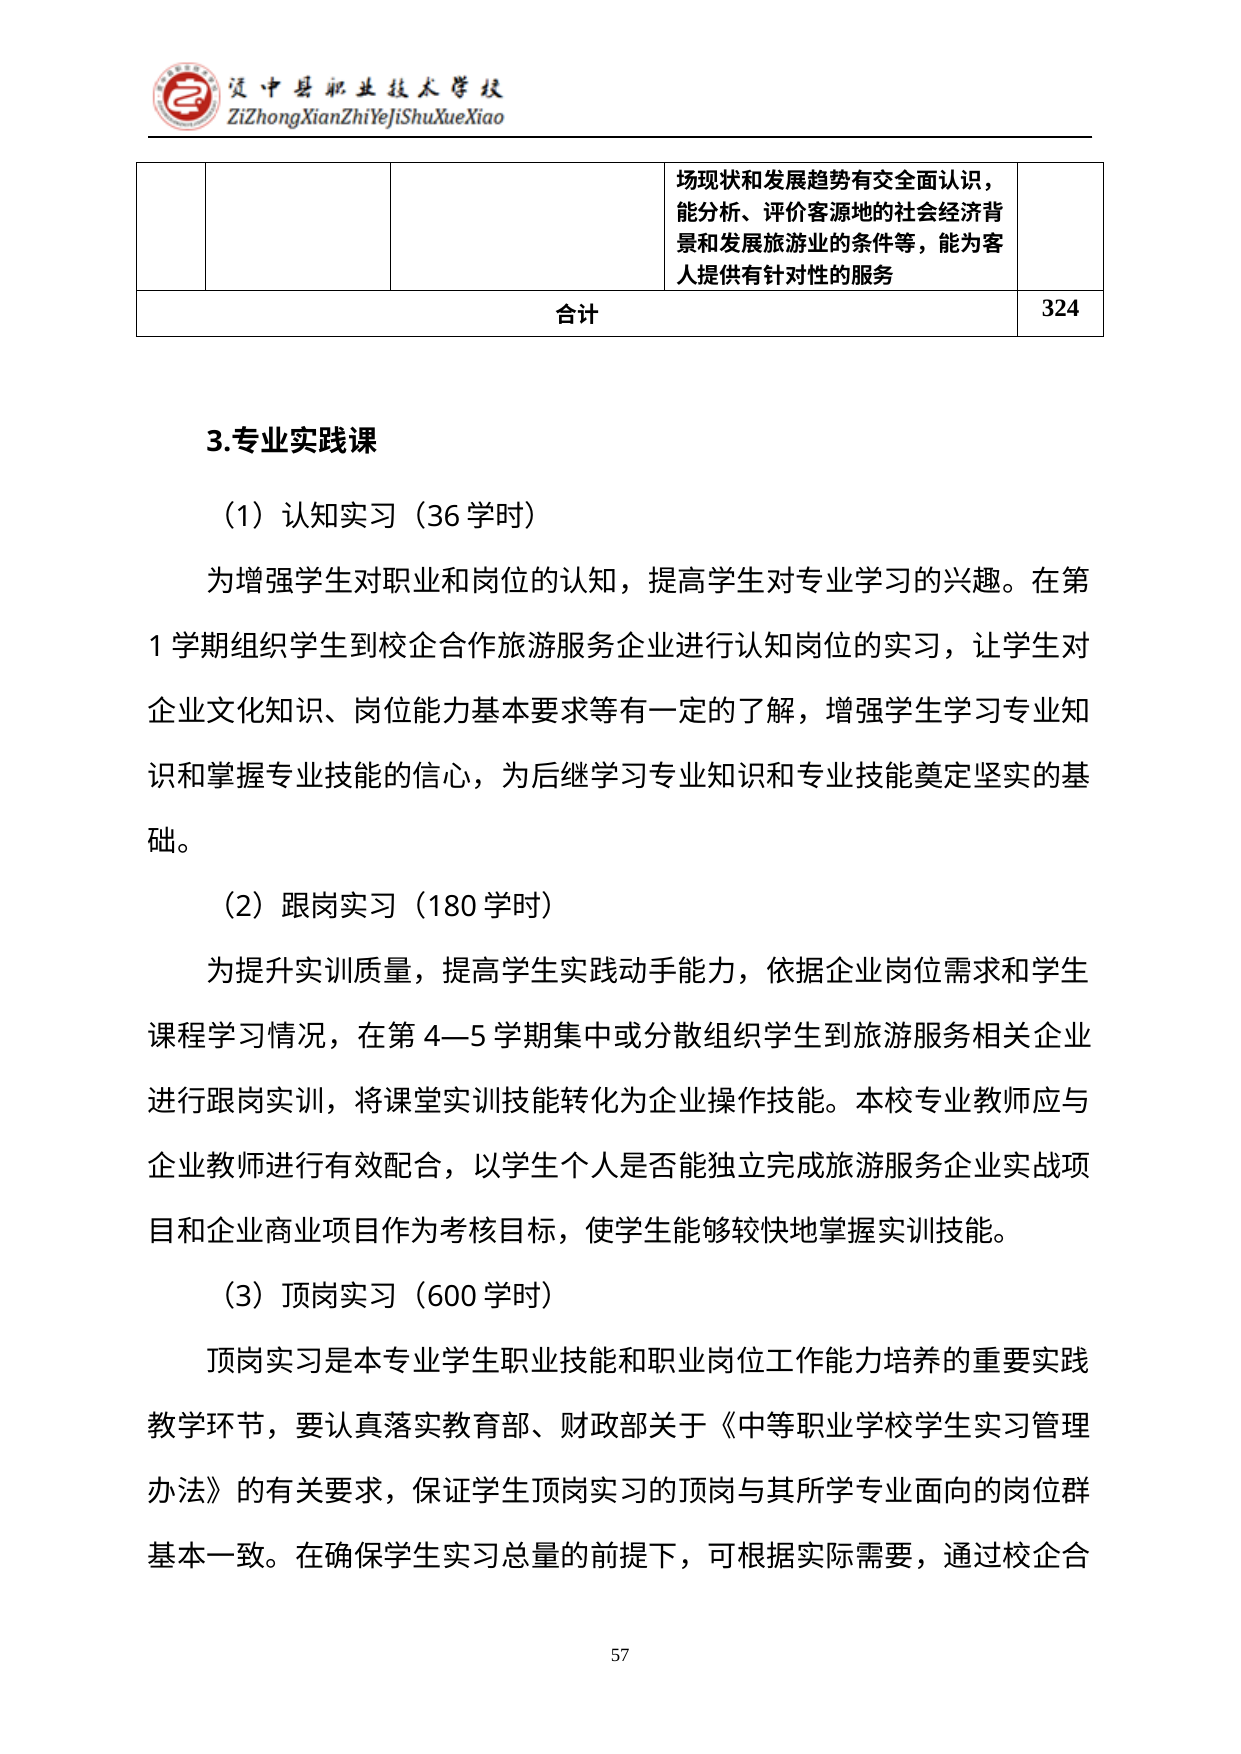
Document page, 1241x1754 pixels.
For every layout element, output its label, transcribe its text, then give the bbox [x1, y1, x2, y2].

text 3.专业实践课 [148, 418, 1092, 460]
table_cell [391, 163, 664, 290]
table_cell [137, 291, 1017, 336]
text 为增强学生对职业和岗位的认知，提高学生对专业学习的兴趣。在第1学期组织学生到校企合作旅游服务企业进行认知岗位的实习，让学生对企业文化知识、岗位能力基本要求等有一定的了解，增强学生学习专业知识和掌握专业技能的信心，为后继学习专业知识和专业技能奠定坚实的基础。 [148, 547, 1092, 872]
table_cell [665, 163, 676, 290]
text （3）顶岗实习（600学时） [148, 1262, 1092, 1327]
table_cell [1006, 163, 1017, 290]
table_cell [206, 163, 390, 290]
text （1）认知实习（36学时） [148, 482, 1092, 547]
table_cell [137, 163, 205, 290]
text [148, 1327, 1092, 1587]
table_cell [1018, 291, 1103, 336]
text （2）跟岗实习（180学时） [148, 872, 1092, 937]
picture [147, 59, 511, 134]
text 为提升实训质量，提高学生实践动手能力，依据企业岗位需求和学生课程学习情况，在第4—5学期集中或分散组织学生到旅游服务相关企业进行跟岗实训，将课堂实训技能转化为企业操作技能。本校专业教师应与企业教师进行有效配合，以学生个人是否能独立完成旅游服务企业实战项目和企业商业项目作为考核目标，使学生能够较快地掌握实训技能。 [148, 937, 1092, 1262]
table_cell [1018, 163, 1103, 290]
